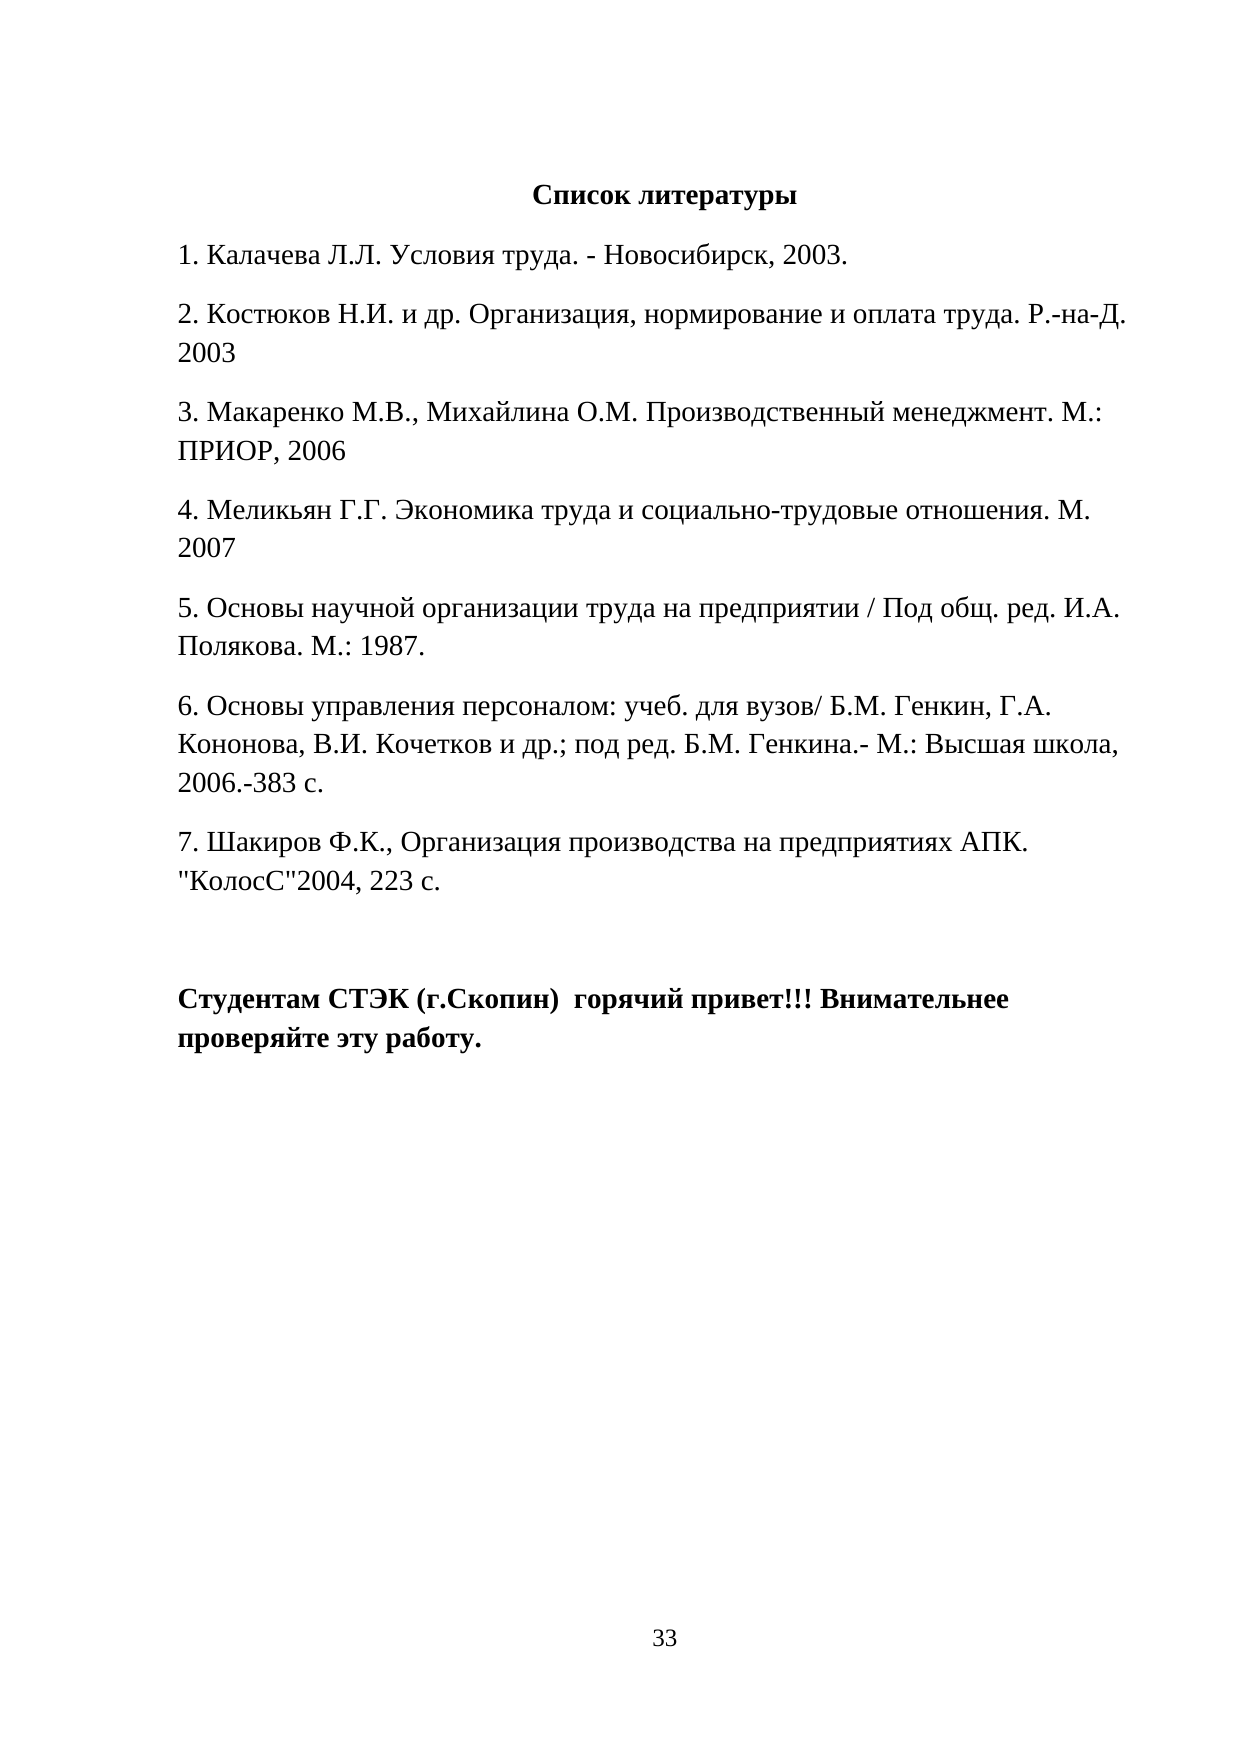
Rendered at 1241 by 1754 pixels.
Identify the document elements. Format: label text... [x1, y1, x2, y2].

text 6. Основы управления персоналом: учеб. для вузов/ Б.М. Генкин, Г.А. Кононова, В.И. Кочетков и др.; под ред. Б.М. Генкина.- М.: Высшая школа, 2006.-383 с. [177, 688, 1152, 798]
text 2. Костюков Н.И. и др. Организация, нормирование и оплата труда. Р.-на-Д. 2003 [177, 296, 1152, 368]
text 1. Калачева Л.Л. Условия труда. - Новосибирск, 2003. [177, 237, 1152, 270]
text Студентам СТЭК (г.Скопин) горячий привет!!! Внимательнее проверяйте эту работу. [177, 982, 1152, 1054]
text 7. Шакиров Ф.К., Организация производства на предприятиях АПК. "КолосС"2004, 223 с. [177, 824, 1152, 896]
text 4. Меликьян Г.Г. Экономика труда и социально-трудовые отношения. М. 2007 [177, 492, 1152, 564]
text 5. Основы научной организации труда на предприятии / Под общ. ред. И.А. Полякова. М.: 1987. [177, 590, 1152, 662]
text 3. Макаренко М.В., Михайлина О.М. Производственный менеджмент. М.: ПРИОР, 2006 [177, 394, 1152, 466]
text Список литературы [177, 177, 1152, 211]
